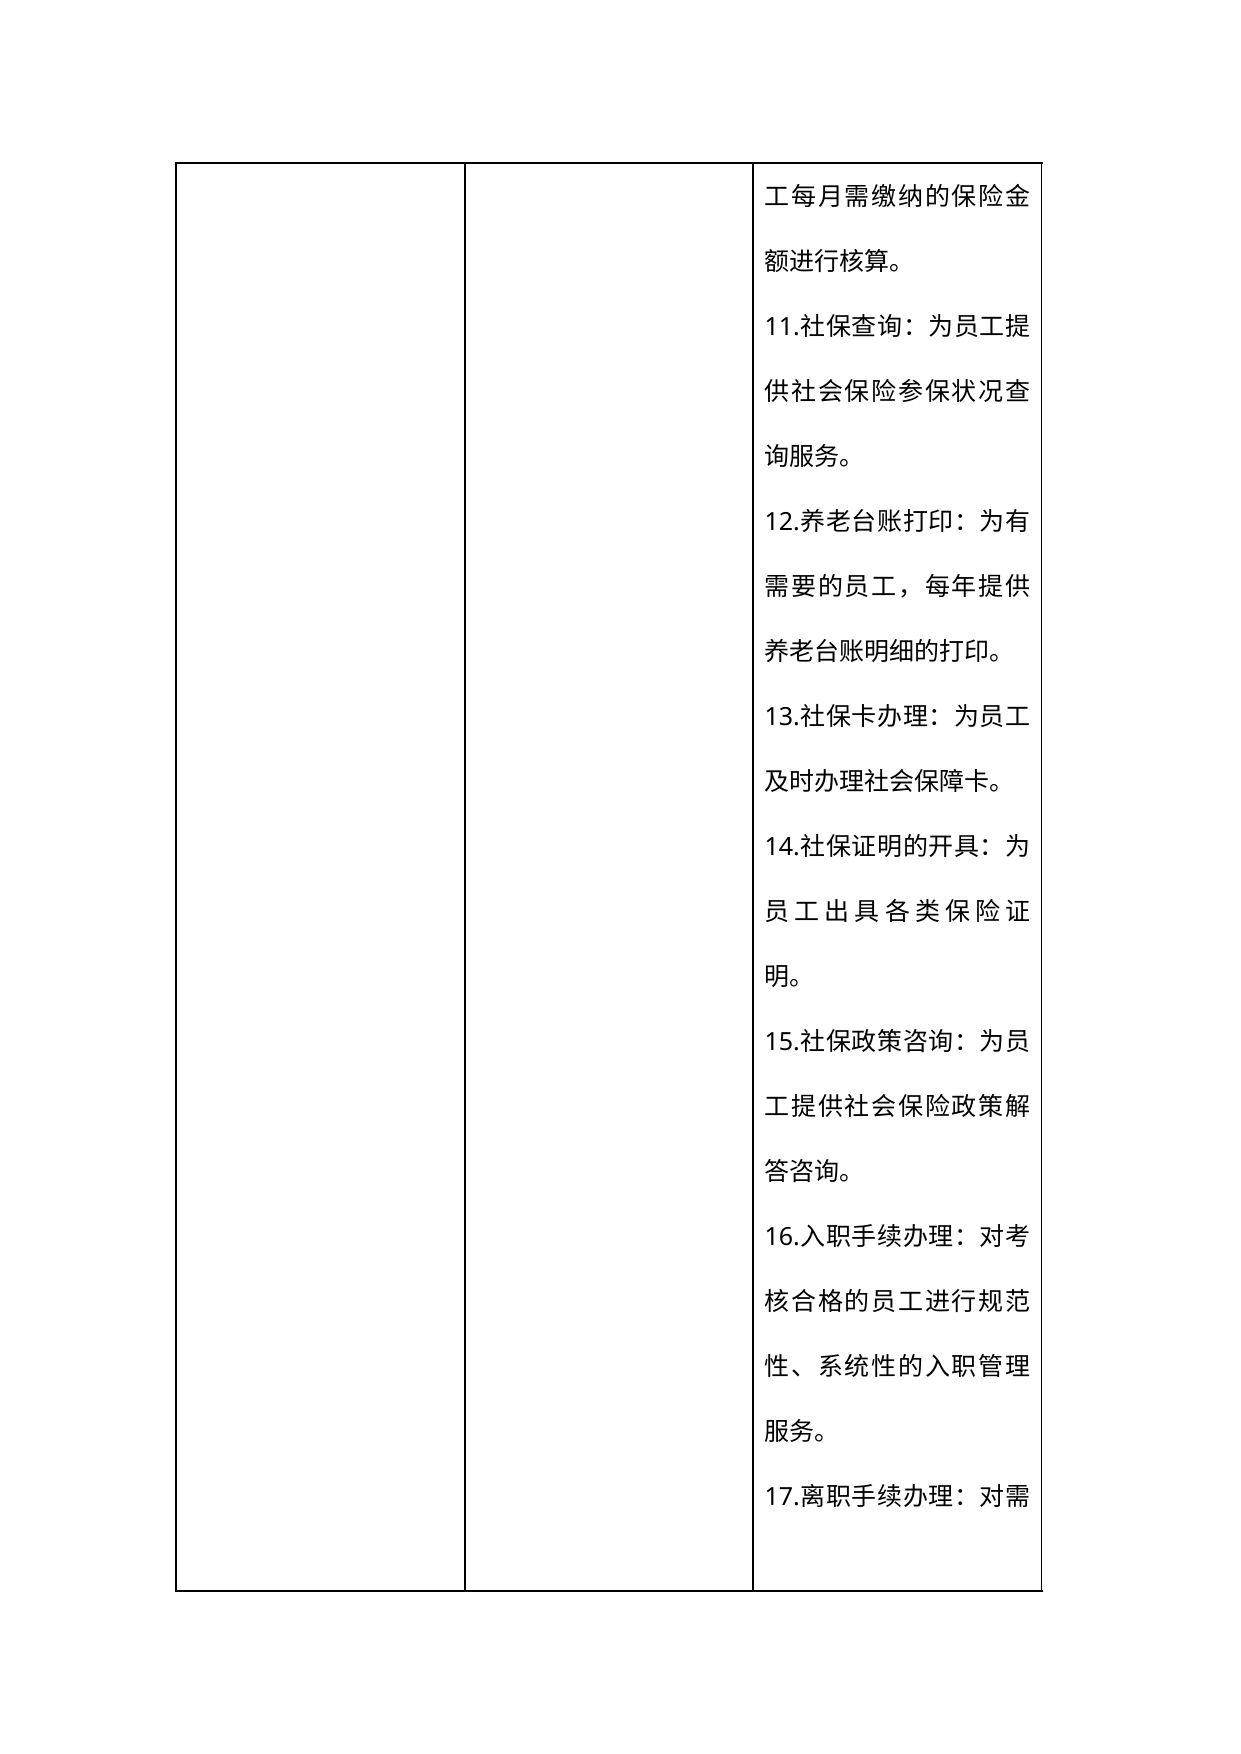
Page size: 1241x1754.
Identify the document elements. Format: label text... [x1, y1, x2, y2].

table_cell 1 [177, 164, 464, 1590]
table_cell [754, 164, 1041, 1590]
table_cell [466, 164, 752, 1590]
